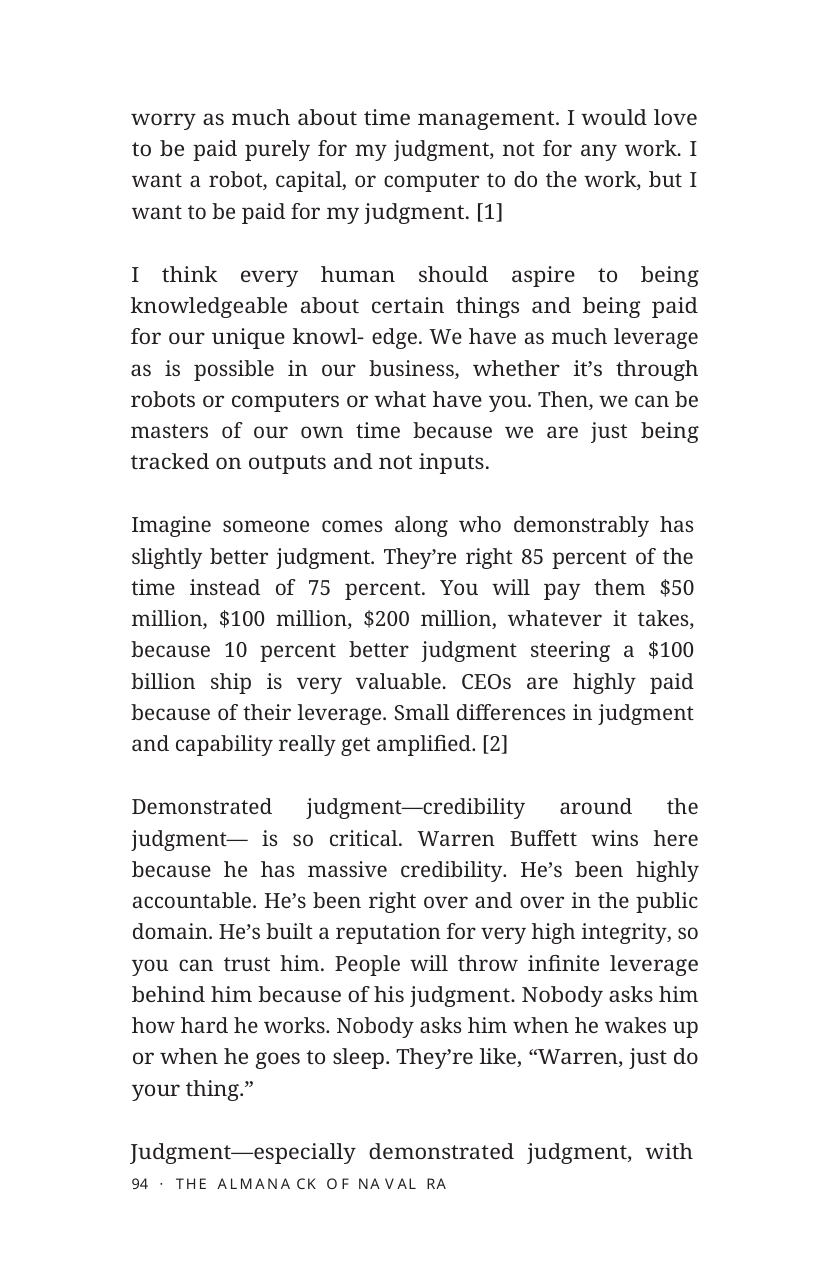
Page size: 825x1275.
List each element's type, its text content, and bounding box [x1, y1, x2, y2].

text Demonstrated judgment—credibility around the judgment— is so critical. Warren Buffett wins here because he has massive credibility. He’s been highly accountable. He’s been right over and over in the public domain. He’s built a reputation for very high integrity, so you can trust him. People will throw infinite leverage behind him because of his judgment. Nobody asks him how hard he works. Nobody asks him when he wakes up or when he goes to sleep. They’re like, “Warren, just do your thing.” [131, 792, 699, 1102]
text I think every human should aspire to being knowledgeable about certain things and being paid for our unique knowl- edge. We have as much leverage as is possible in our business, whether it’s through robots or computers or what have you. Then, we can be masters of our own time because we are just being tracked on outputs and not inputs. [130, 260, 699, 476]
text worry as much about time management. I would love to be paid purely for my judgment, not for any work. I want a robot, capital, or computer to do the work, but I want to be paid for my judgment. [1] [131, 103, 697, 225]
text Imagine someone comes along who demonstrably has slightly better judgment. They’re right 85 percent of the time instead of 75 percent. You will pay them $50 million, $100 million, $200 million, whatever it takes, because 10 percent better judgment steering a $100 billion ship is very valuable. CEOs are highly paid because of their leverage. Small differences in judgment and capability really get amplified. [2] [131, 511, 694, 758]
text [130, 1137, 694, 1165]
